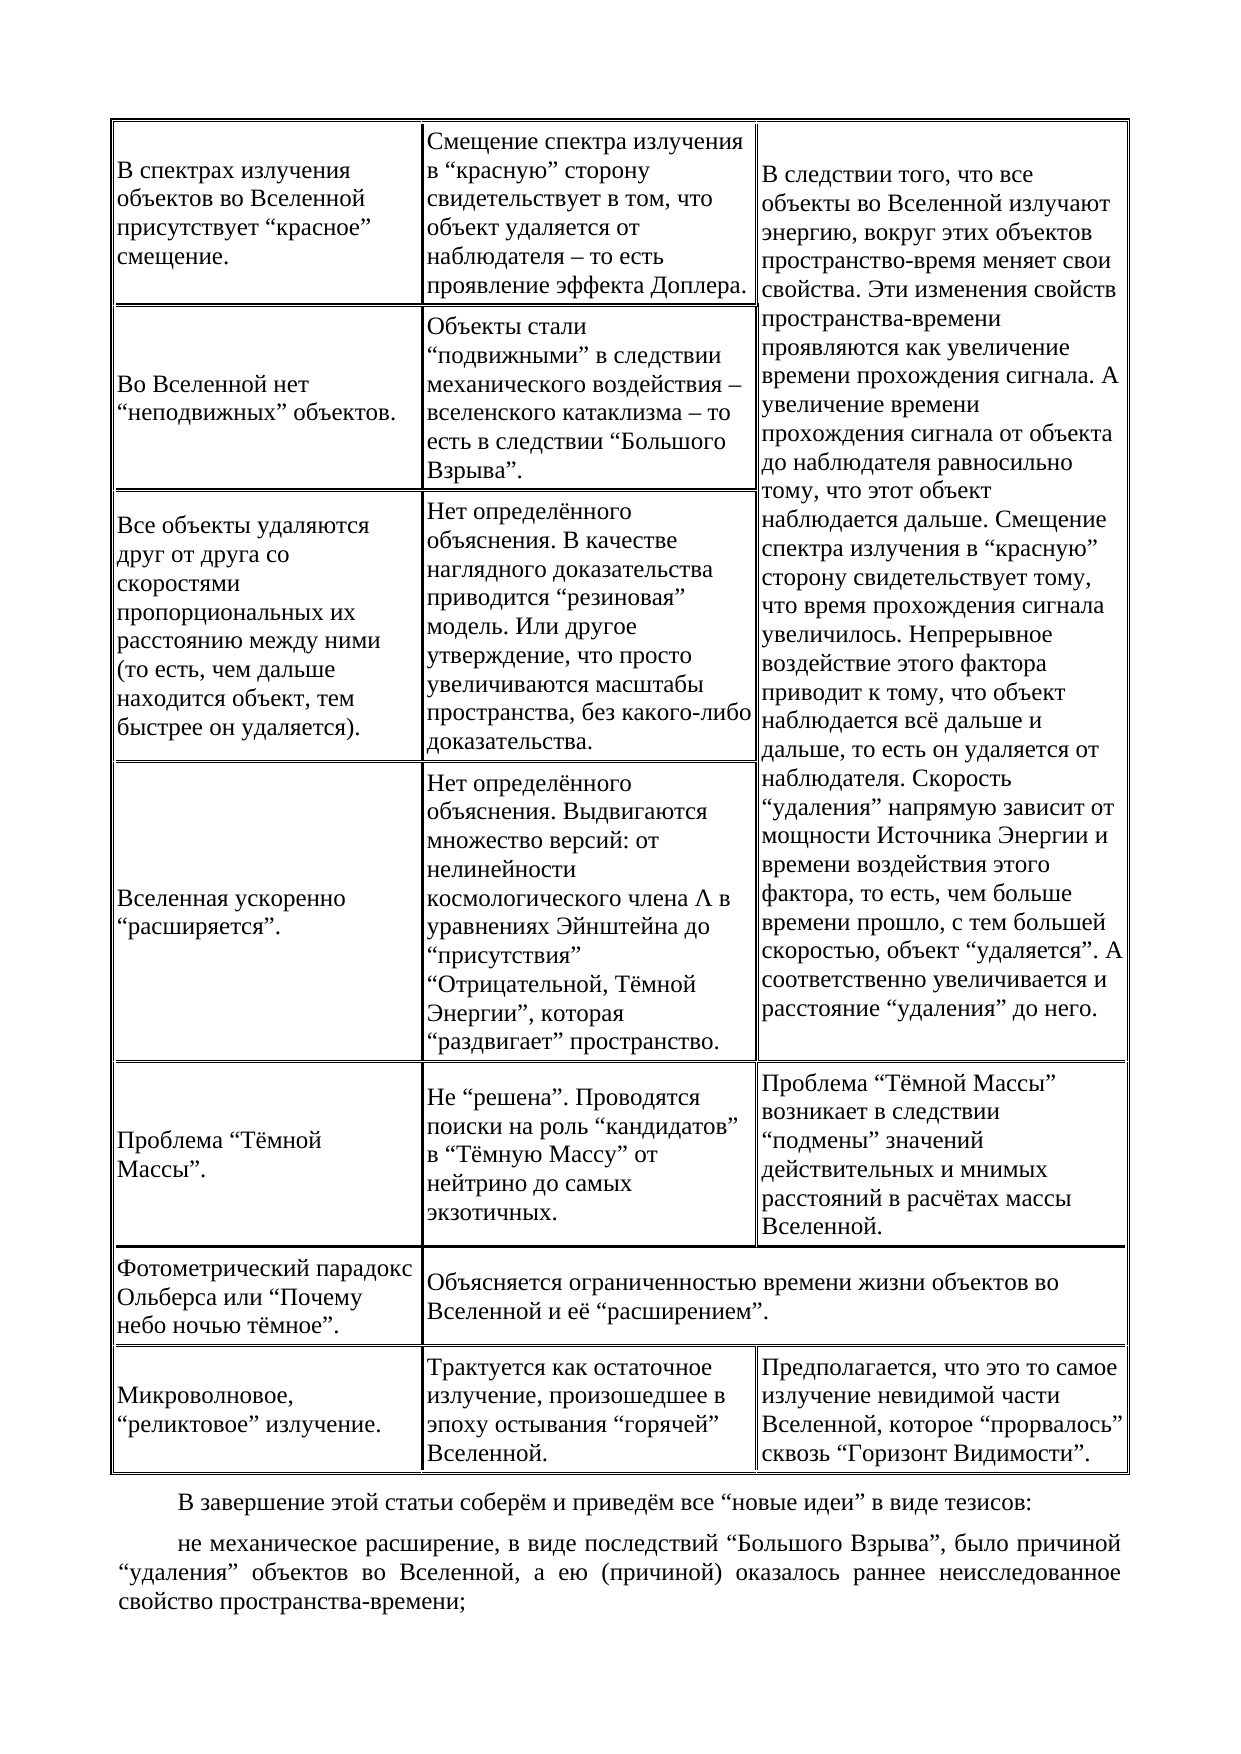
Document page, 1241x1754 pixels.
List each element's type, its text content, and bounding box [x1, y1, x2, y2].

table_cell В спектрах излучения объектов во Вселенной присутствует “красное” смещение. [114, 120, 422, 303]
table_cell Нет определённого объяснения. В качестве наглядного доказательства приводится “резиновая” модель. Или другое утверждение, что просто увеличиваются масштабы пространства, без какого-либо доказательства. [424, 492, 755, 760]
table_cell Объекты стали “подвижными” в следствии механического воздействия – вселенского катаклизма – то есть в следствии “Большого Взрыва”. [424, 307, 755, 488]
table_cell Микроволновое, “реликтовое” излучение. [112, 1344, 422, 1471]
table_cell Все объекты удаляются друг от друга со скоростями пропорциональных их расстоянию между ними (то есть, чем дальше находится объект, тем быстрее он удаляется). [114, 488, 421, 760]
table_cell Вселенная ускоренно “расширяется”. [112, 760, 422, 1060]
table_cell Смещение спектра излучения в “красную” сторону свидетельствует в том, что объект удаляется от наблюдателя – то есть проявление эффекта Доплера. [422, 122, 757, 303]
text не механическое расширение, в виде последствий “Большого Взрыва”, было причиной “удаления” объектов во Вселенной, а ею (причиной) оказалось раннее неисследованное свойство пространства-времени; [118, 1528, 1122, 1614]
table_cell Проблема “Тёмной Массы”. [112, 1060, 422, 1245]
table_cell Во Вселенной нет “неподвижных” объектов. [114, 303, 421, 488]
table_cell Нет определённого объяснения. Выдвигаются множество версий: от нелинейности космологического члена Λ в уравнениях Эйнштейна до “присутствия” “Отрицательной, Тёмной Энергии”, которая “раздвигает” пространство. [424, 763, 755, 1060]
table_cell Проблема “Тёмной Массы” возникает в следствии “подмены” значений действительных и мнимых расстояний в расчётах массы Вселенной. [757, 1060, 1128, 1245]
table_cell Трактуется как остаточное излучение, произошедшее в эпоху остывания “горячей” Вселенной. [422, 1347, 757, 1471]
table_cell В следствии того, что все объекты во Вселенной излучают энергию, вокруг этих объектов пространство-время меняет свои свойства. Эти изменения свойств пространства-времени проявляются как увеличение времени прохождения сигнала. А увеличение времени прохождения сигнала от объекта до наблюдателя равносильно тому, что этот объект наблюдается дальше. Смещение спектра излучения в “красную” сторону свидетельствует тому, что время прохождения сигнала увеличилось. Непрерывное воздействие этого фактора приводит к тому, что объект наблюдается всё дальше и дальше, то есть он удаляется от наблюдателя. Скорость “удаления” напрямую зависит от мощности Источника Энергии и времени воздействия этого фактора, то есть, чем больше времени прошло, с тем большей скоростью, объект “удаляется”. А соответственно увеличивается и расстояние “удаления” до него. [757, 122, 1127, 1060]
table_cell Объясняется ограниченностью времени жизни объектов во Вселенной и её “расширением”. [424, 1245, 1127, 1344]
table_cell Не “решена”. Проводятся поиски на роль “кандидатов” в “Тёмную Массу” от нейтрино до самых экзотичных. [424, 1063, 755, 1245]
text В завершение этой статьи соберём и приведём все “новые идеи” в виде тезисов: [118, 1487, 1122, 1516]
table_cell Предполагается, что это то самое излучение невидимой части Вселенной, которое “прорвалось” сквозь “Горизонт Видимости”. [757, 1344, 1128, 1471]
table_cell Фотометрический парадокс Ольберса или “Почему небо ночью тёмное”. [114, 1245, 421, 1344]
